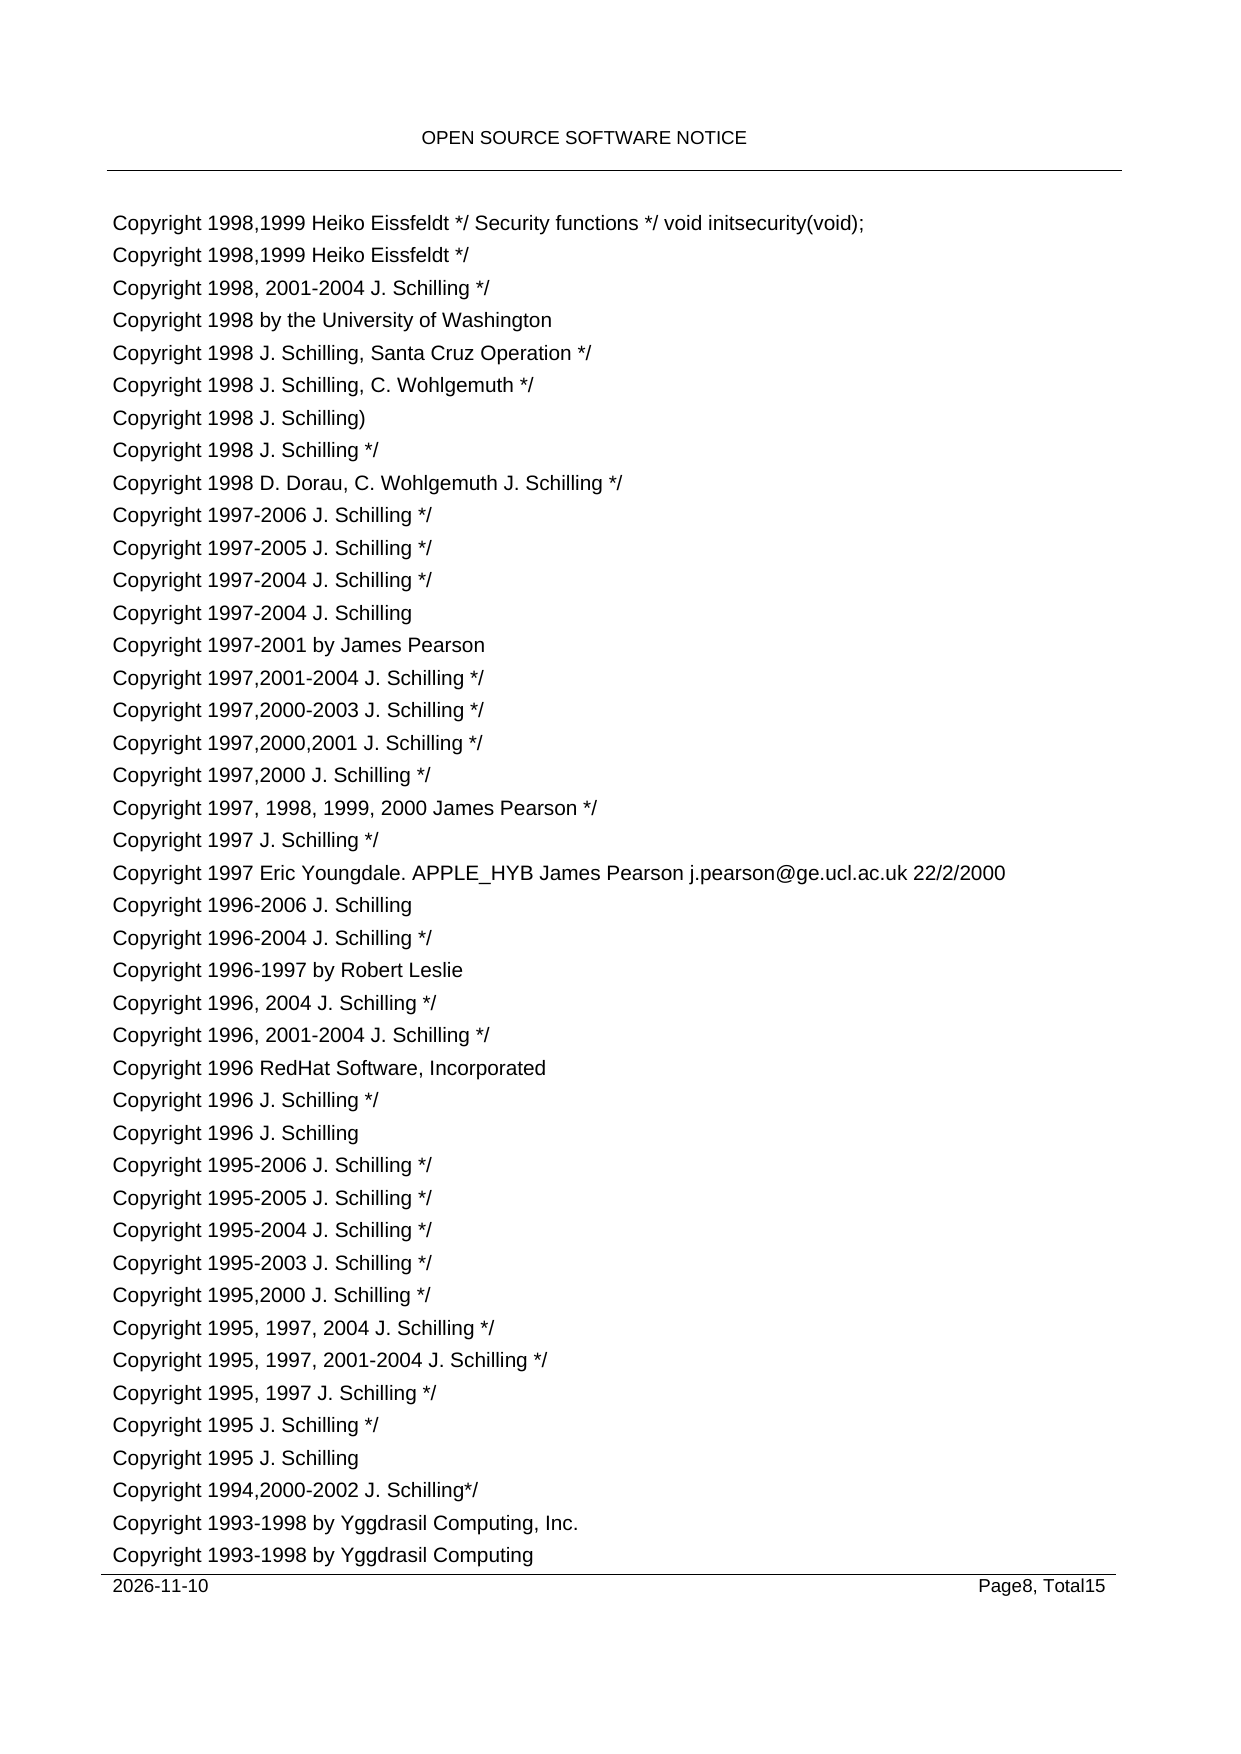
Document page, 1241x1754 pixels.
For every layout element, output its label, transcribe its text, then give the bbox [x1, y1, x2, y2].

text Copyright 1995-2005 J. Schilling */ [112, 1181, 1128, 1214]
text Copyright 1996-2004 J. Schilling */ [112, 921, 1128, 954]
text Copyright 1998, 2001-2004 J. Schilling */ [112, 271, 1128, 304]
text Copyright 1995,2000 J. Schilling */ [112, 1279, 1128, 1311]
text Copyright 1998 J. Schilling */ [112, 434, 1128, 466]
text Copyright 1995 J. Schilling */ [112, 1409, 1128, 1441]
text Copyright 1995 J. Schilling [112, 1441, 1128, 1474]
text Copyright 1998 J. Schilling, C. Wohlgemuth */ [112, 369, 1128, 401]
text Copyright 1996-1997 by Robert Leslie [112, 954, 1128, 986]
text Copyright 1997,2001-2004 J. Schilling */ [112, 661, 1128, 694]
text Copyright 1995, 1997, 2004 J. Schilling */ [112, 1311, 1128, 1344]
text Copyright 1997 J. Schilling */ [112, 824, 1128, 856]
text Copyright 1997,2000-2003 J. Schilling */ [112, 694, 1128, 726]
text Copyright 1995, 1997, 2001-2004 J. Schilling */ [112, 1344, 1128, 1376]
text Copyright 1995-2004 J. Schilling */ [112, 1214, 1128, 1246]
text Copyright 1997,2000,2001 J. Schilling */ [112, 726, 1128, 759]
text Copyright 1997-2004 J. Schilling [112, 596, 1128, 629]
text Copyright 1998,1999 Heiko Eissfeldt */ Security functions */ void initsecurity(void); [112, 206, 1128, 239]
text Copyright 1994,2000-2002 J. Schilling*/ [112, 1474, 1128, 1506]
text Copyright 1993-1998 by Yggdrasil Computing [112, 1539, 1128, 1571]
text Copyright 1995-2006 J. Schilling */ [112, 1149, 1128, 1181]
text Copyright 1997-2004 J. Schilling */ [112, 564, 1128, 596]
text Copyright 1995-2003 J. Schilling */ [112, 1246, 1128, 1279]
text Copyright 1996-2006 J. Schilling [112, 889, 1128, 921]
text Copyright 1996, 2001-2004 J. Schilling */ [112, 1019, 1128, 1051]
text Copyright 1996 J. Schilling */ [112, 1084, 1128, 1116]
text Copyright 1993-1998 by Yggdrasil Computing, Inc. [112, 1506, 1128, 1539]
text Copyright 1997,2000 J. Schilling */ [112, 759, 1128, 791]
text Copyright 1997-2006 J. Schilling */ [112, 499, 1128, 531]
text Copyright 1997, 1998, 1999, 2000 James Pearson */ [112, 791, 1128, 824]
text Copyright 1996 J. Schilling [112, 1116, 1128, 1149]
text Copyright 1995, 1997 J. Schilling */ [112, 1376, 1128, 1409]
text Copyright 1997 Eric Youngdale. APPLE_HYB James Pearson j.pearson@ge.ucl.ac.uk 22/2/2000 [112, 856, 1128, 889]
text Copyright 1996 RedHat Software, Incorporated [112, 1051, 1128, 1084]
text Copyright 1997-2005 J. Schilling */ [112, 531, 1128, 564]
text Copyright 1998 J. Schilling, Santa Cruz Operation */ [112, 336, 1128, 369]
text Copyright 1998 D. Dorau, C. Wohlgemuth J. Schilling */ [112, 466, 1128, 499]
text Copyright 1997-2001 by James Pearson [112, 629, 1128, 661]
text Copyright 1996, 2004 J. Schilling */ [112, 986, 1128, 1019]
text Copyright 1998,1999 Heiko Eissfeldt */ [112, 239, 1128, 271]
text Copyright 1998 by the University of Washington [112, 304, 1128, 336]
text Copyright 1998 J. Schilling) [112, 401, 1128, 434]
